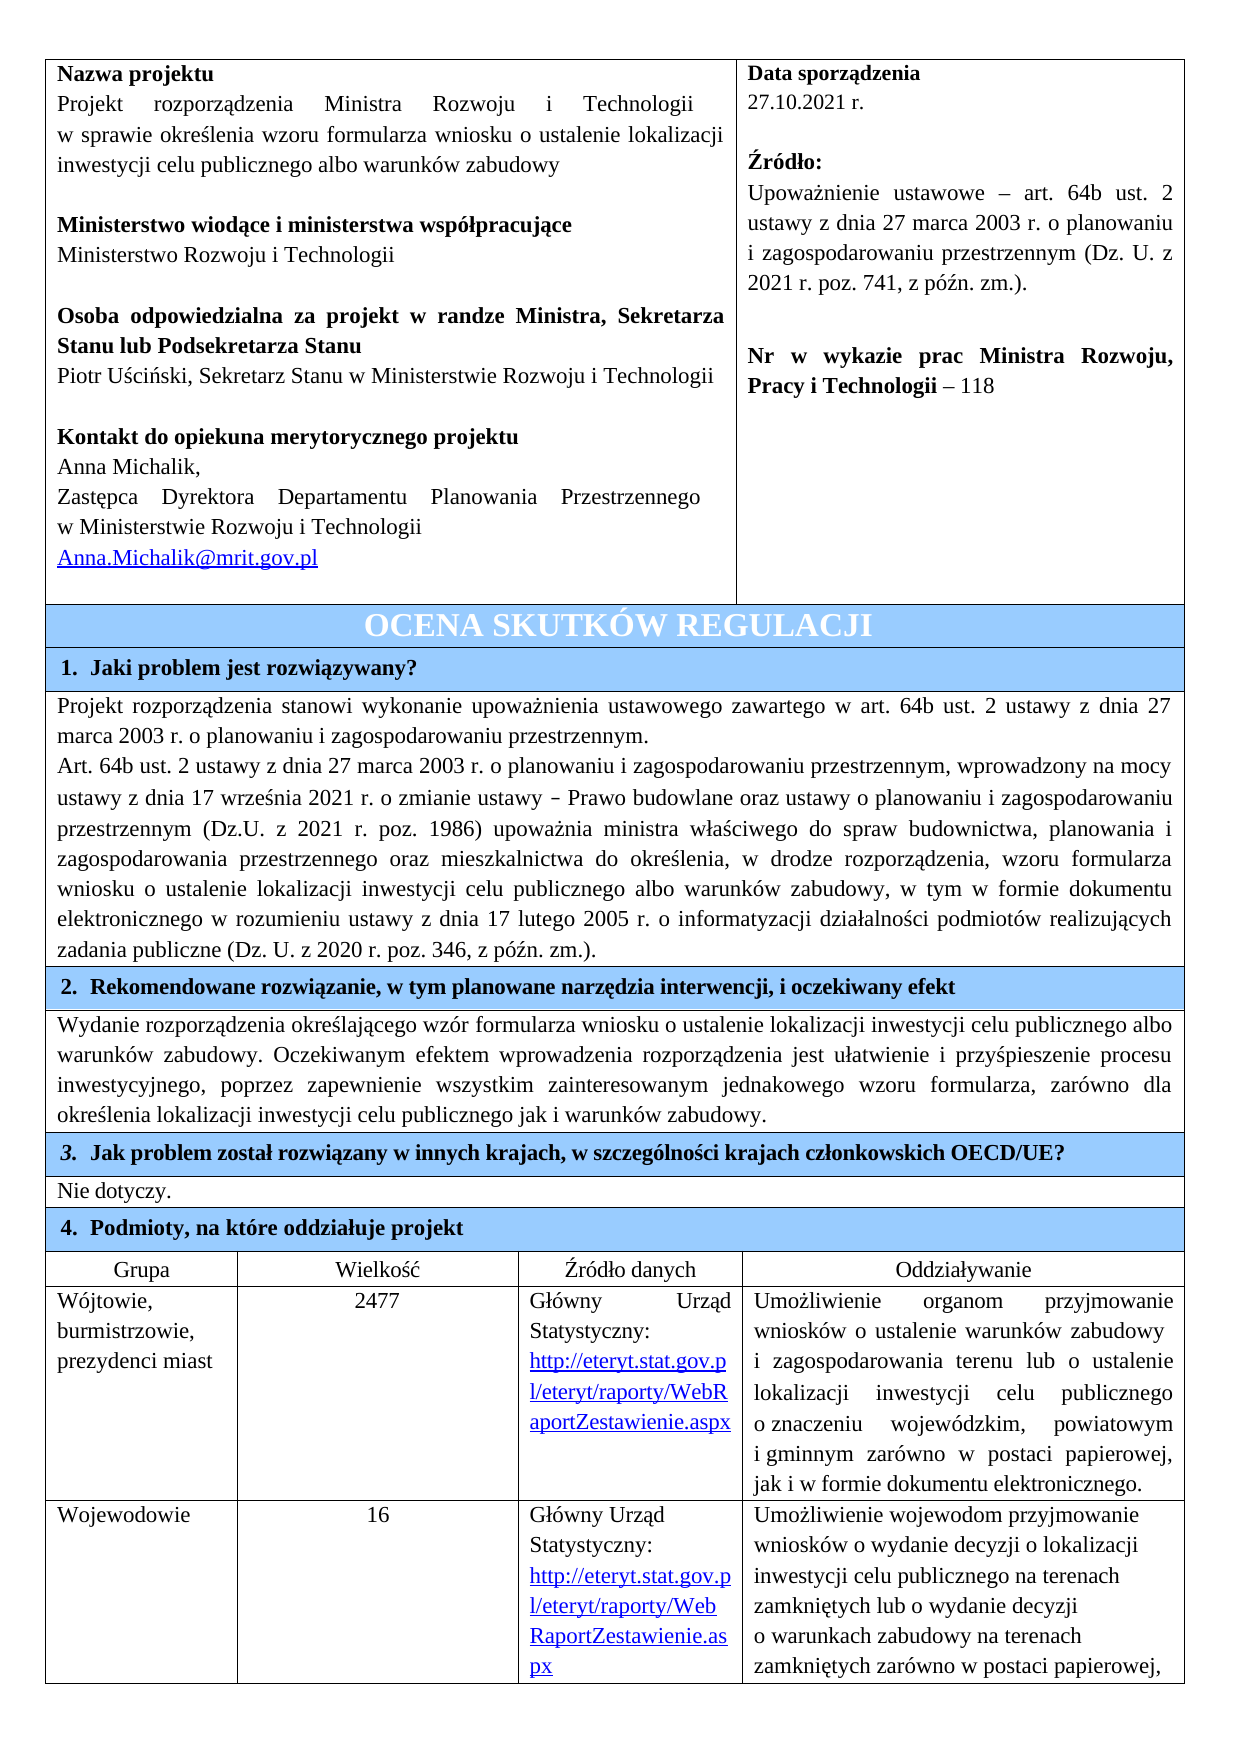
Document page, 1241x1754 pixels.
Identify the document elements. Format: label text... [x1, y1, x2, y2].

table_cell Źródło danych [519, 1252, 742, 1286]
table_cell 2477 [238, 1287, 518, 1500]
table_cell Projekt rozporządzenia stanowi wykonanie upoważnienia ustawowego zawartego w art. 64b ust. 2 ustawy z dnia 27 marca 2003 r. o planowaniu i zagospodarowaniu przestrzennym. Art. 64b ust. 2 ustawy z dnia 27 marca 2003 r. o planowaniu i zagospodarowaniu przestrzennym, wprowadzony na mocy ustawy z dnia 17 września 2021 r. o zmianie ustawy – Prawo budowlane oraz ustawy o planowaniu i zagospodarowaniu przestrzennym (Dz.U. z 2021 r. poz. 1986) upoważnia ministra właściwego do spraw budownictwa, planowania i zagospodarowania przestrzennego oraz mieszkalnictwa do określenia, w drodze rozporządzenia, wzoru formularza wniosku o ustalenie lokalizacji inwestycji celu publicznego albo warunków zabudowy, w tym w formie dokumentu elektronicznego w rozumieniu ustawy z dnia 17 lutego 2005 r. o informatyzacji działalności podmiotów realizujących zadania publiczne (Dz. U. z 2020 r. poz. 346, z późn. zm.). [46, 692, 1184, 966]
table_cell OCENA SKUTKÓW REGULACJI [46, 605, 1184, 647]
table_cell Wydanie rozporządzenia określającego wzór formularza wniosku o ustalenie lokalizacji inwestycji celu publicznego albo warunków zabudowy. Oczekiwanym efektem wprowadzenia rozporządzenia jest ułatwienie i przyśpieszenie procesu inwestycyjnego, poprzez zapewnienie wszystkim zainteresowanym jednakowego wzoru formularza, zarówno dla określenia lokalizacji inwestycji celu publicznego jak i warunków zabudowy. [46, 1011, 1184, 1132]
table_cell Rekomendowane rozwiązanie, w tym planowane narzędzia interwencji, i oczekiwany efekt [46, 967, 1184, 1009]
table_cell Wielkość [238, 1252, 518, 1286]
table_cell Główny Urząd Statystyczny: http://eteryt.stat.gov.pl/eteryt/raporty/WebRaportZestawienie.aspx [519, 1287, 742, 1500]
table_header Nazwa projektu Projekt rozporządzenia Ministra Rozwoju i Technologii w sprawie określenia wzoru formularza wniosku o ustalenie lokalizacji inwestycji celu publicznego albo warunków zabudowy Ministerstwo wiodące i ministerstwa współpracujące Ministerstwo Rozwoju i Technologii Osoba odpowiedzialna za projekt w randze Ministra, Sekretarza Stanu lub Podsekretarza Stanu Piotr Uściński, Sekretarz Stanu w Ministerstwie Rozwoju i Technologii Kontakt do opiekuna merytorycznego projektu Anna Michalik, Zastępca Dyrektora Departamentu Planowania Przestrzennego w Ministerstwie Rozwoju i Technologii Anna.Michalik@mrit.gov.pl [46, 60, 736, 604]
table_header Data sporządzenia 27.10.2021 r. Źródło: Upoważnienie ustawowe – art. 64b ust. 2 ustawy z dnia 27 marca 2003 r. o planowaniu i zagospodarowaniu przestrzennym (Dz. U. z 2021 r. poz. 741, z późn. zm.). Nr w wykazie prac Ministra Rozwoju, Pracy i Technologii – 118 [737, 60, 1184, 604]
table_cell Grupa [46, 1252, 237, 1286]
table_cell Wójtowie, burmistrzowie, prezydenci miast [46, 1287, 237, 1500]
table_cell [743, 1501, 1184, 1682]
table_cell Nie dotyczy. [46, 1177, 1184, 1207]
table_cell Jak problem został rozwiązany w innych krajach, w szczególności krajach członkowskich OECD/UE? [46, 1133, 1184, 1176]
table_cell Jaki problem jest rozwiązywany? [46, 648, 1184, 691]
table_cell Umożliwienie organom przyjmowanie wniosków o ustalenie warunków zabudowy i zagospodarowania terenu lub o ustalenie lokalizacji inwestycji celu publicznego o znaczeniu wojewódzkim, powiatowym i gminnym zarówno w postaci papierowej, jak i w formie dokumentu elektronicznego. [743, 1287, 1184, 1500]
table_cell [519, 1501, 742, 1682]
table_cell Oddziaływanie [743, 1252, 1184, 1286]
table_cell Wojewodowie [46, 1501, 237, 1682]
table_cell Podmioty, na które oddziałuje projekt [46, 1208, 1184, 1251]
table_cell 16 [238, 1501, 518, 1682]
